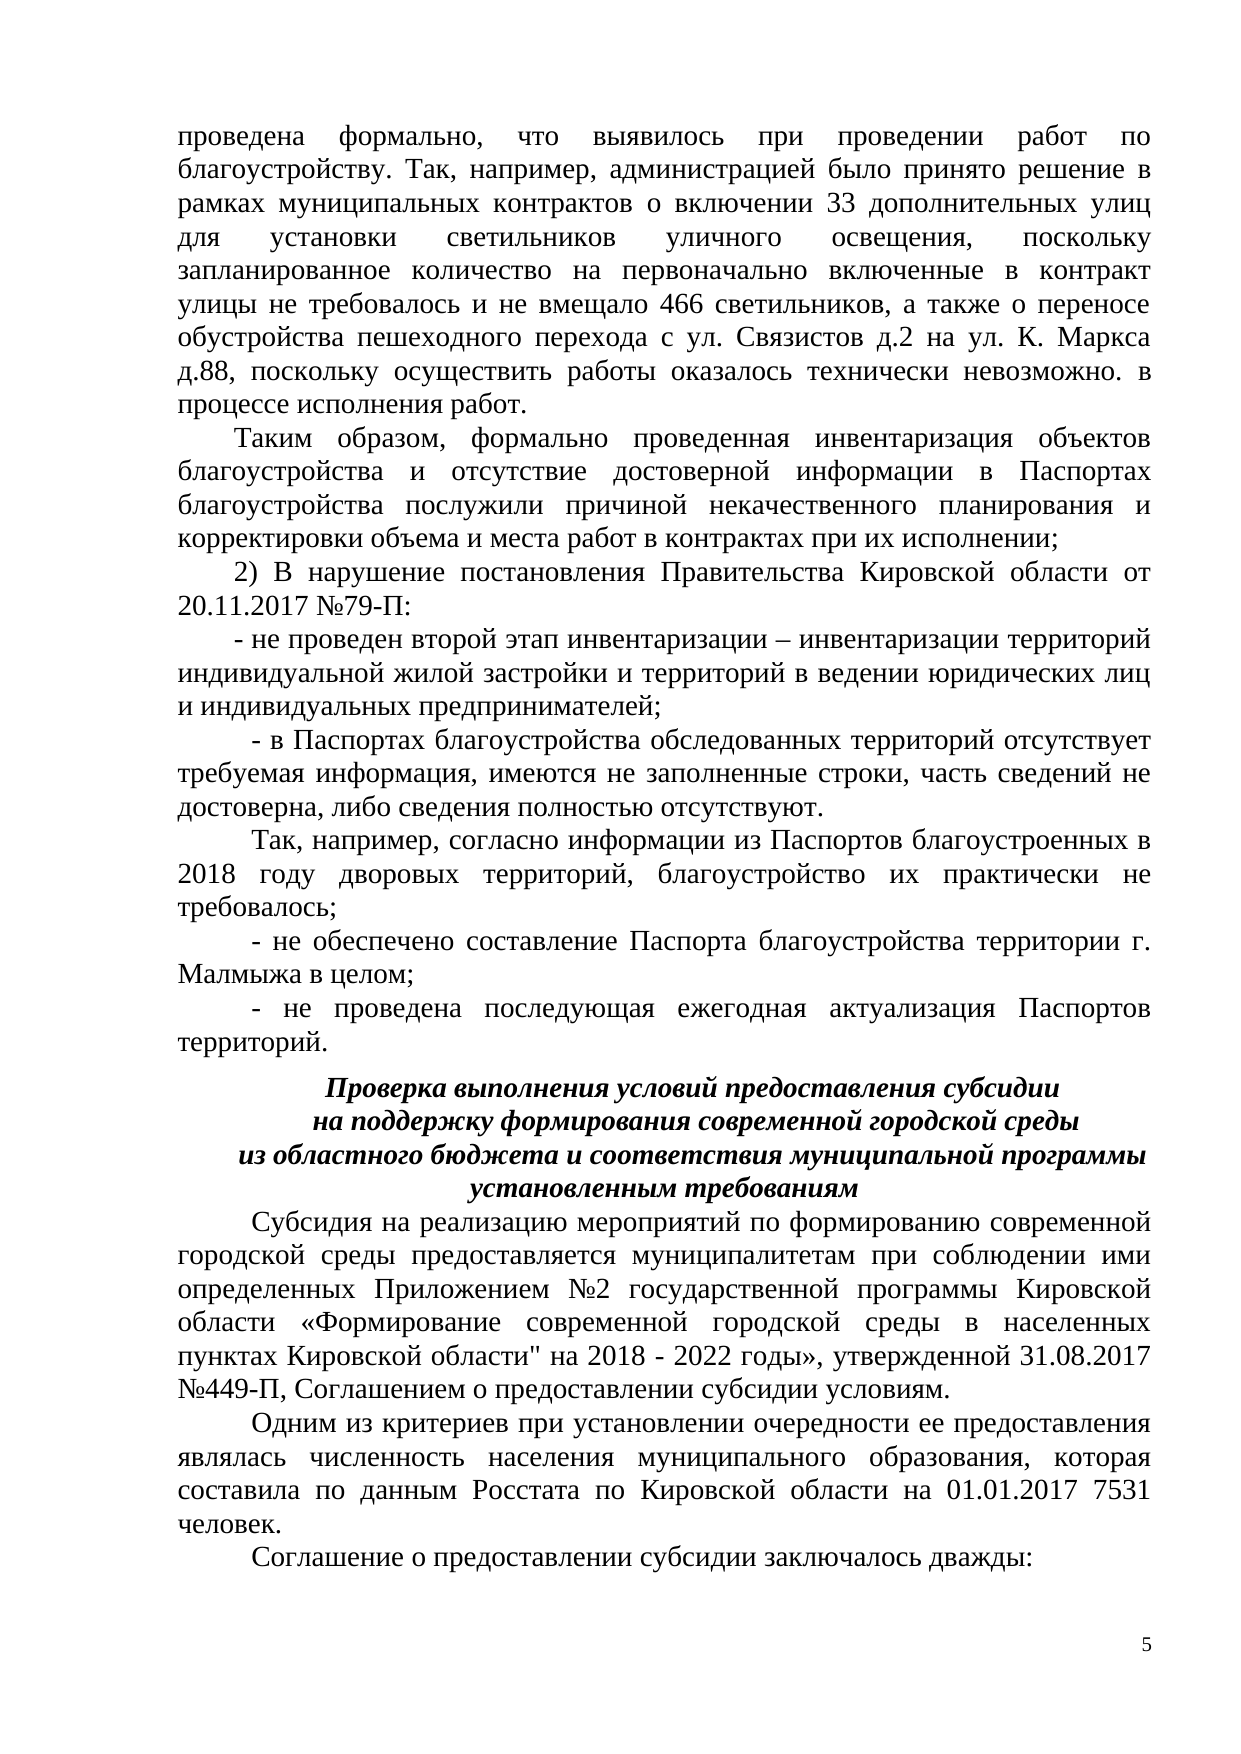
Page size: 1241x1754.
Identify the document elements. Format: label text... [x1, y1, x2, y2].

text 2) В нарушение постановления Правительства Кировской области от 20.11.2017 №79-П: [177, 554, 1152, 621]
text - не проведена последующая ежегодная актуализация Паспортов территорий. [177, 990, 1152, 1057]
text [177, 118, 1152, 420]
text Одним из критериев при установлении очередности ее предоставления являлась численность населения муниципального образования, которая составила по данным Росстата по Кировской области на 01.01.2017 7531 человек. [177, 1405, 1152, 1539]
text на поддержку формирования современной городской среды [177, 1103, 1152, 1137]
text - в Паспортах благоустройства обследованных территорий отсутствует требуемая информация, имеются не заполненные строки, часть сведений не достоверна, либо сведения полностью отсутствуют. [177, 722, 1152, 822]
text Субсидия на реализацию мероприятий по формированию современной городской среды предоставляется муниципалитетам при соблюдении ими определенных Приложением №2 государственной программы Кировской области «Формирование современной городской среды в населенных пунктах Кировской области" на 2018 - 2022 годы», утвержденной 31.08.2017 №449-П, Соглашением о предоставлении субсидии условиям. [177, 1204, 1152, 1405]
text Так, например, согласно информации из Паспортов благоустроенных в 2018 году дворовых территорий, благоустройство их практически не требовалось; [177, 822, 1152, 923]
text - не проведен второй этап инвентаризации – инвентаризации территорий индивидуальной жилой застройки и территорий в ведении юридических лиц и индивидуальных предпринимателей; [177, 621, 1152, 722]
text - не обеспечено составление Паспорта благоустройства территории г. Малмыжа в целом; [177, 923, 1152, 990]
text Соглашение о предоставлении субсидии заключалось дважды: [177, 1539, 1152, 1573]
text из областного бюджета и соответствия муниципальной программы установленным требованиям [177, 1137, 1152, 1204]
text Таким образом, формально проведенная инвентаризация объектов благоустройства и отсутствие достоверной информации в Паспортах благоустройства послужили причиной некачественного планирования и корректировки объема и места работ в контрактах при их исполнении; [177, 420, 1152, 554]
text Проверка выполнения условий предоставления субсидии [177, 1070, 1152, 1103]
